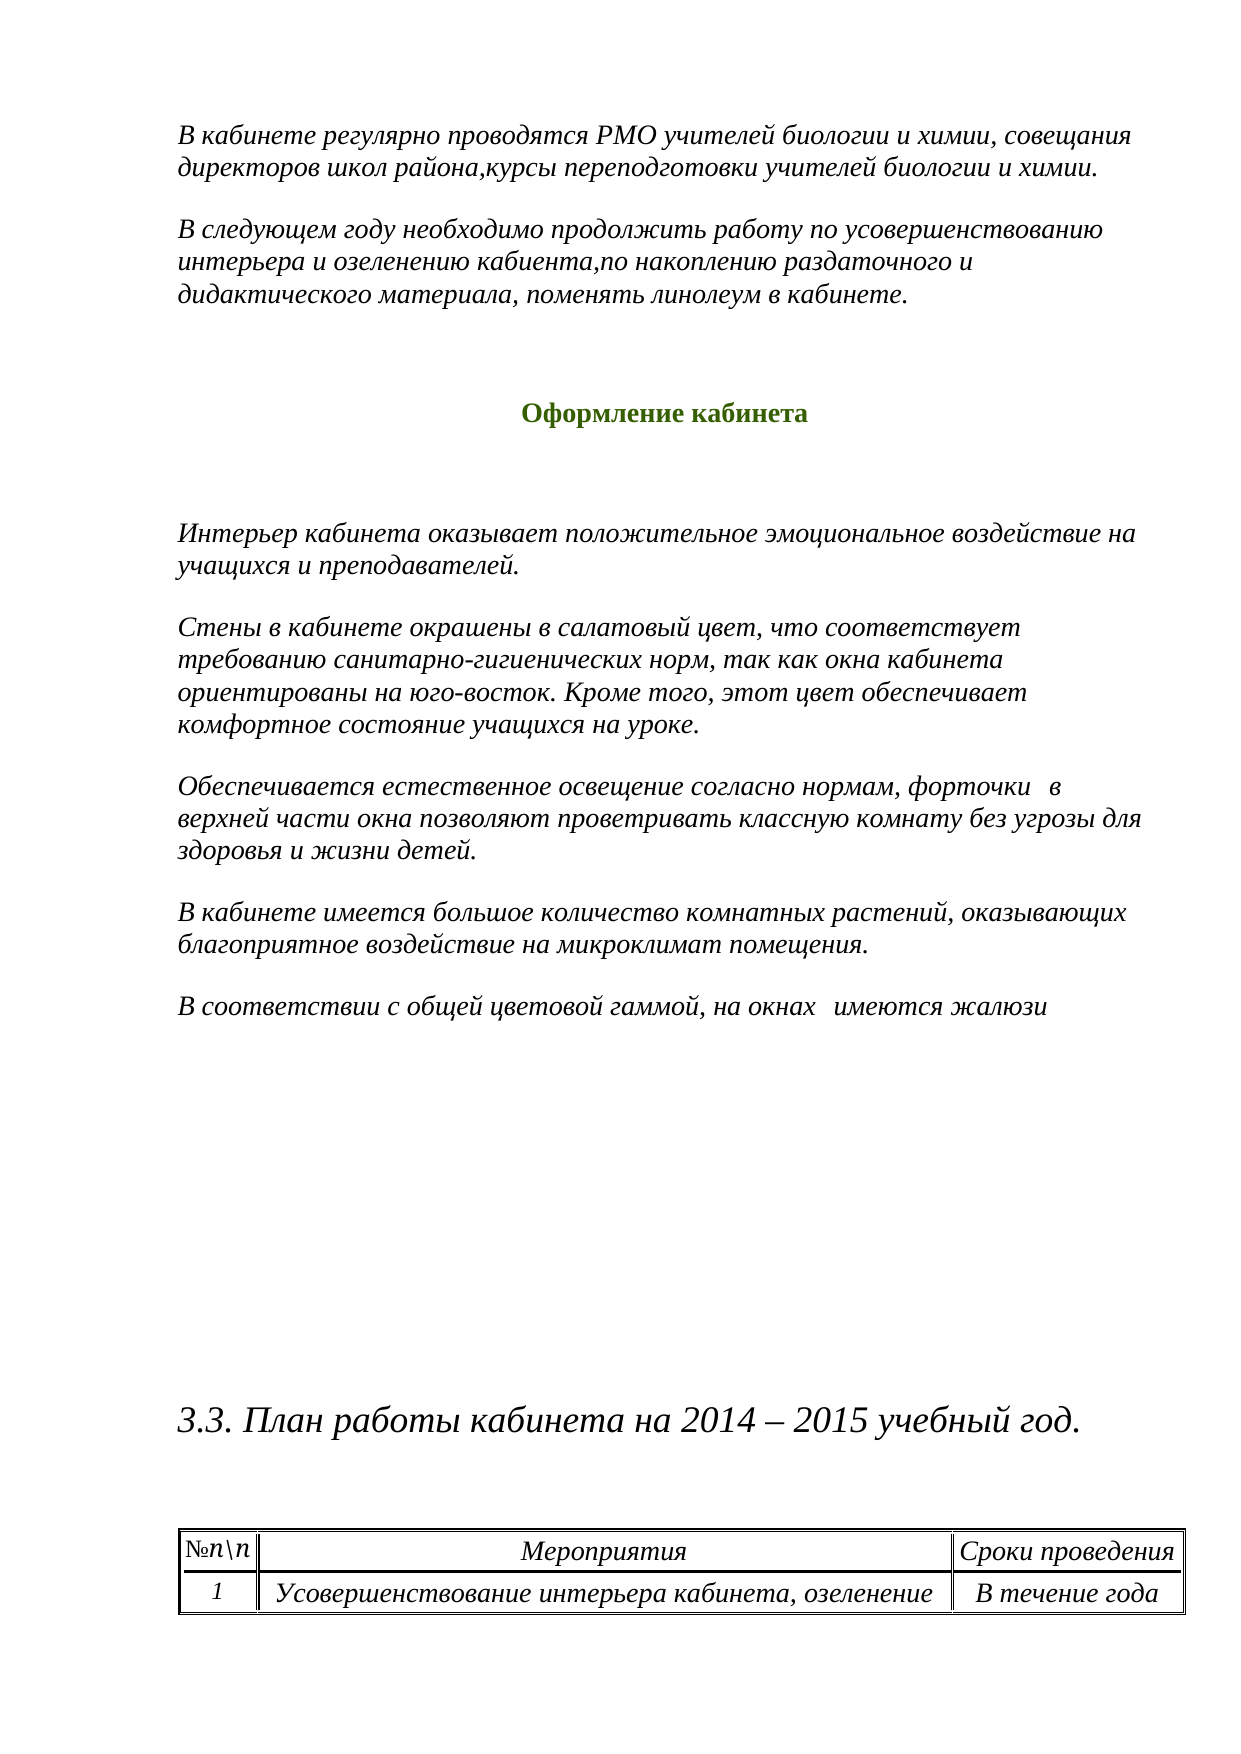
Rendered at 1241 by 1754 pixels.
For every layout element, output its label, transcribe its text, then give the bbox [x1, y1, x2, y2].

text В кабинете имеется большое количество комнатных растений, оказывающих благоприятное воздействие на микроклимат помещения. [177, 895, 1152, 960]
table_cell В течение года [953, 1570, 1183, 1612]
table_cell 1 [181, 1570, 258, 1612]
text 3.3. План работы кабинета на 2014 – 2015 учебный год. [177, 1398, 1152, 1441]
text Интерьер кабинета оказывает положительное эмоциональное воздействие на учащихся и преподавателей. [177, 516, 1152, 581]
table_cell Усовершенствование интерьера кабинета, озеленение [258, 1573, 952, 1612]
text В соответствии с общей цветовой гаммой, на окнах имеются жалюзи [177, 989, 1152, 1021]
text Стены в кабинете окрашены в салатовый цвет, что соответствует требованию санитарно-гигиенических норм, так как окна кабинета ориентированы на юго-восток. Кроме того, этот цвет обеспечивает комфортное состояние учащихся на уроке. [177, 610, 1152, 739]
text В следующем году необходимо продолжить работу по усовершенствованию интерьера и озеленению кабиента,по накоплению раздаточного и дидактического материала, поменять линолеум в кабинете. [177, 212, 1152, 309]
text В кабинете регулярно проводятся РМО учителей биологии и химии, совещания директоров школ района,курсы переподготовки учителей биологии и химии. [177, 118, 1152, 183]
text Обеспечивается естественное освещение согласно нормам, форточки в верхней части окна позволяют проветривать классную комнату без угрозы для здоровья и жизни детей. [177, 768, 1152, 866]
table_header Сроки проведения [953, 1532, 1183, 1570]
table_header Мероприятия [258, 1532, 952, 1570]
text Оформление кабинета [177, 396, 1152, 429]
table_header №п\п [181, 1530, 258, 1570]
